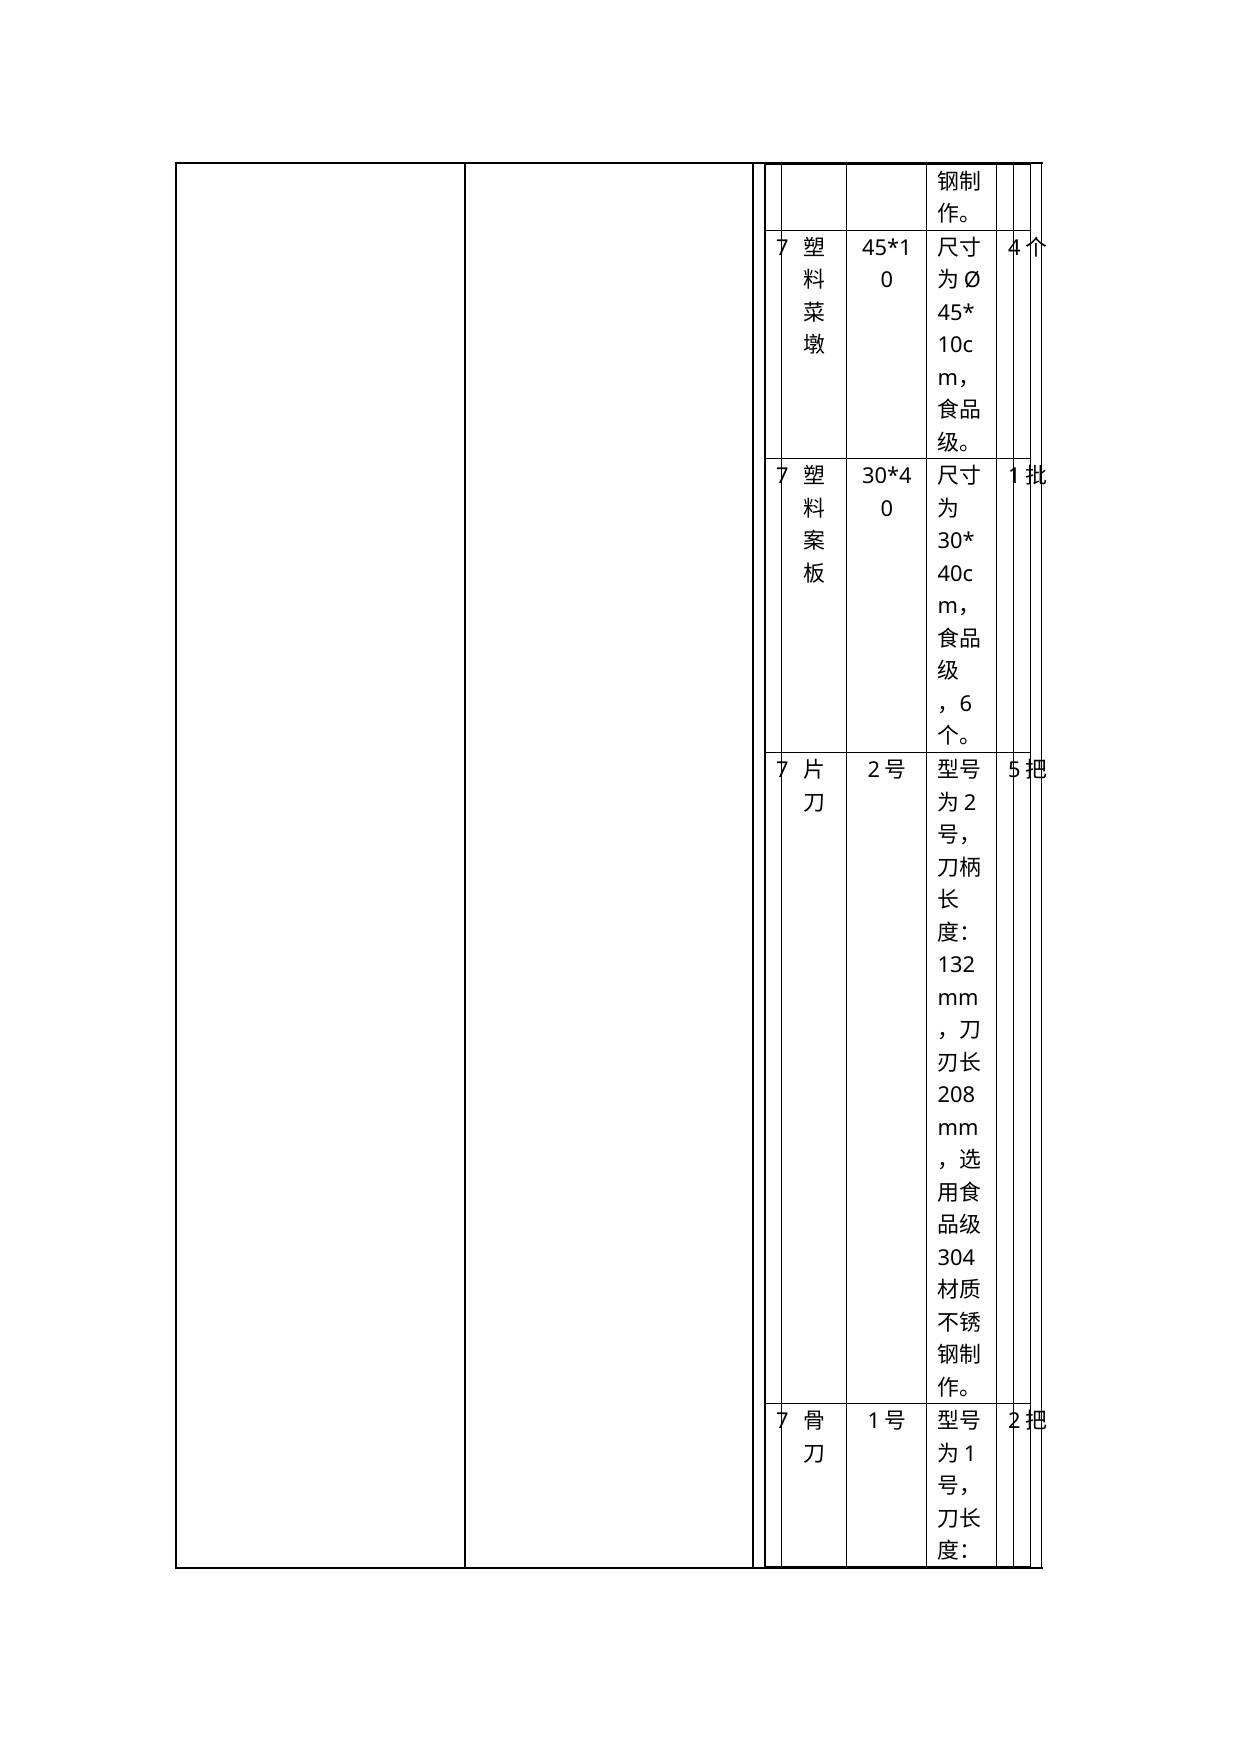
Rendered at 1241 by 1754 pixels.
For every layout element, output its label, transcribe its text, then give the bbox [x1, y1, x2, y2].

table_cell [1014, 231, 1030, 458]
table_cell [927, 459, 996, 752]
table_cell [754, 164, 764, 1567]
table_cell [847, 165, 926, 230]
table_cell [766, 231, 781, 458]
table_cell [927, 165, 996, 230]
table_cell [766, 165, 781, 230]
table_cell [847, 459, 926, 752]
table_cell [782, 459, 846, 752]
table_cell [1031, 164, 1041, 242]
table_cell [782, 165, 846, 230]
table_cell [997, 231, 1013, 458]
table_cell [1014, 753, 1030, 1403]
table_cell 1 [177, 164, 464, 1567]
table_cell [997, 459, 1013, 752]
table_cell [927, 753, 996, 1403]
table_cell [847, 231, 926, 458]
table_cell [927, 231, 996, 458]
table_cell [782, 231, 846, 458]
table_cell [997, 753, 1013, 1403]
table_cell [1031, 240, 1041, 1567]
table_cell [782, 753, 846, 1403]
table_cell [766, 1404, 781, 1566]
table_cell [1014, 165, 1030, 230]
table_cell [782, 1404, 846, 1566]
table_cell [927, 1404, 996, 1566]
table_cell [997, 165, 1013, 230]
table_cell [1014, 1404, 1030, 1566]
table_cell [466, 164, 752, 1567]
table_cell [766, 753, 781, 1403]
table_cell [766, 459, 781, 752]
table_cell [847, 753, 926, 1403]
table_cell [847, 1404, 926, 1566]
table_cell [997, 1404, 1013, 1566]
table_cell [1014, 459, 1030, 752]
